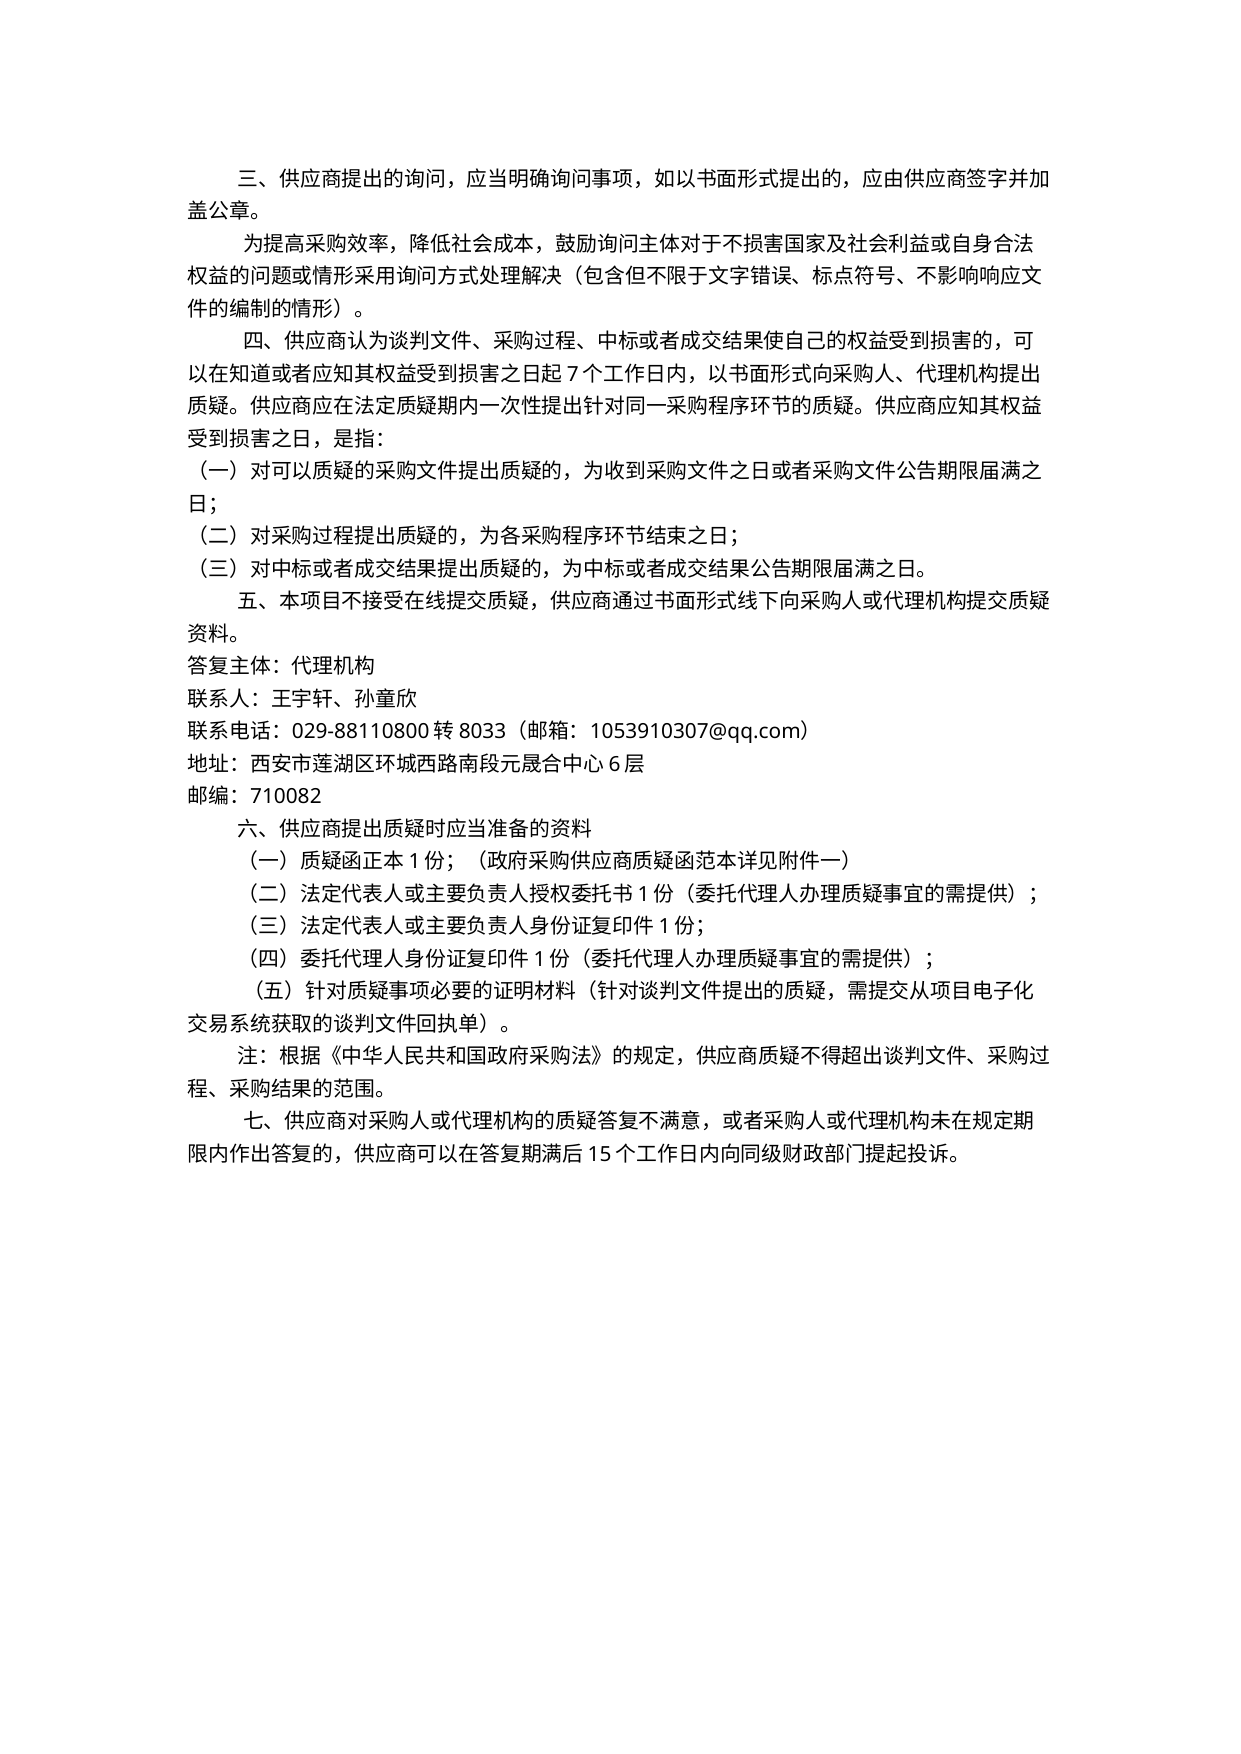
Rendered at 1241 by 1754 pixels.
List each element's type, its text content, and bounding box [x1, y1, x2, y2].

text （三）法定代表人或主要负责人身份证复印件1份； [187, 909, 1053, 942]
text （四）委托代理人身份证复印件1份（委托代理人办理质疑事宜的需提供）； [187, 942, 1053, 974]
text （二）法定代表人或主要负责人授权委托书1份（委托代理人办理质疑事宜的需提供）； [187, 877, 1053, 909]
text 四、供应商认为谈判文件、采购过程、中标或者成交结果使自己的权益受到损害的，可以在知道或者应知其权益受到损害之日起7个工作日内，以书面形式向采购人、代理机构提出质疑。供应商应在法定质疑期内一次性提出针对同一采购程序环节的质疑。供应商应知其权益受到损害之日，是指： [187, 324, 1053, 454]
text （二）对采购过程提出质疑的，为各采购程序环节结束之日； [187, 519, 1053, 552]
text 六、供应商提出质疑时应当准备的资料 [187, 812, 1053, 844]
text 邮编：710082 [187, 779, 1053, 812]
text 五、本项目不接受在线提交质疑，供应商通过书面形式线下向采购人或代理机构提交质疑资料。 [187, 584, 1053, 649]
text （一）对可以质疑的采购文件提出质疑的，为收到采购文件之日或者采购文件公告期限届满之日； [187, 454, 1053, 519]
text 三、供应商提出的询问，应当明确询问事项，如以书面形式提出的，应由供应商签字并加盖公章。 [187, 162, 1053, 227]
text （三）对中标或者成交结果提出质疑的，为中标或者成交结果公告期限届满之日。 [187, 552, 1053, 584]
text 七、供应商对采购人或代理机构的质疑答复不满意，或者采购人或代理机构未在规定期限内作出答复的，供应商可以在答复期满后15个工作日内向同级财政部门提起投诉。 [187, 1104, 1053, 1169]
text 注：根据《中华人民共和国政府采购法》的规定，供应商质疑不得超出谈判文件、采购过程、采购结果的范围。 [187, 1039, 1053, 1104]
text 联系电话：029-88110800转8033（邮箱：1053910307@qq.com） [187, 714, 1053, 747]
text （一）质疑函正本1份；（政府采购供应商质疑函范本详见附件一） [187, 844, 1053, 877]
text 地址：西安市莲湖区环城西路南段元晟合中心6层 [187, 747, 1053, 779]
text 为提高采购效率，降低社会成本，鼓励询问主体对于不损害国家及社会利益或自身合法权益的问题或情形采用询问方式处理解决（包含但不限于文字错误、标点符号、不影响响应文件的编制的情形）。 [187, 227, 1053, 324]
text 联系人：王宇轩、孙童欣 [187, 682, 1053, 714]
text 答复主体：代理机构 [187, 649, 1053, 682]
text （五）针对质疑事项必要的证明材料（针对谈判文件提出的质疑，需提交从项目电子化交易系统获取的谈判文件回执单）。 [187, 974, 1053, 1039]
